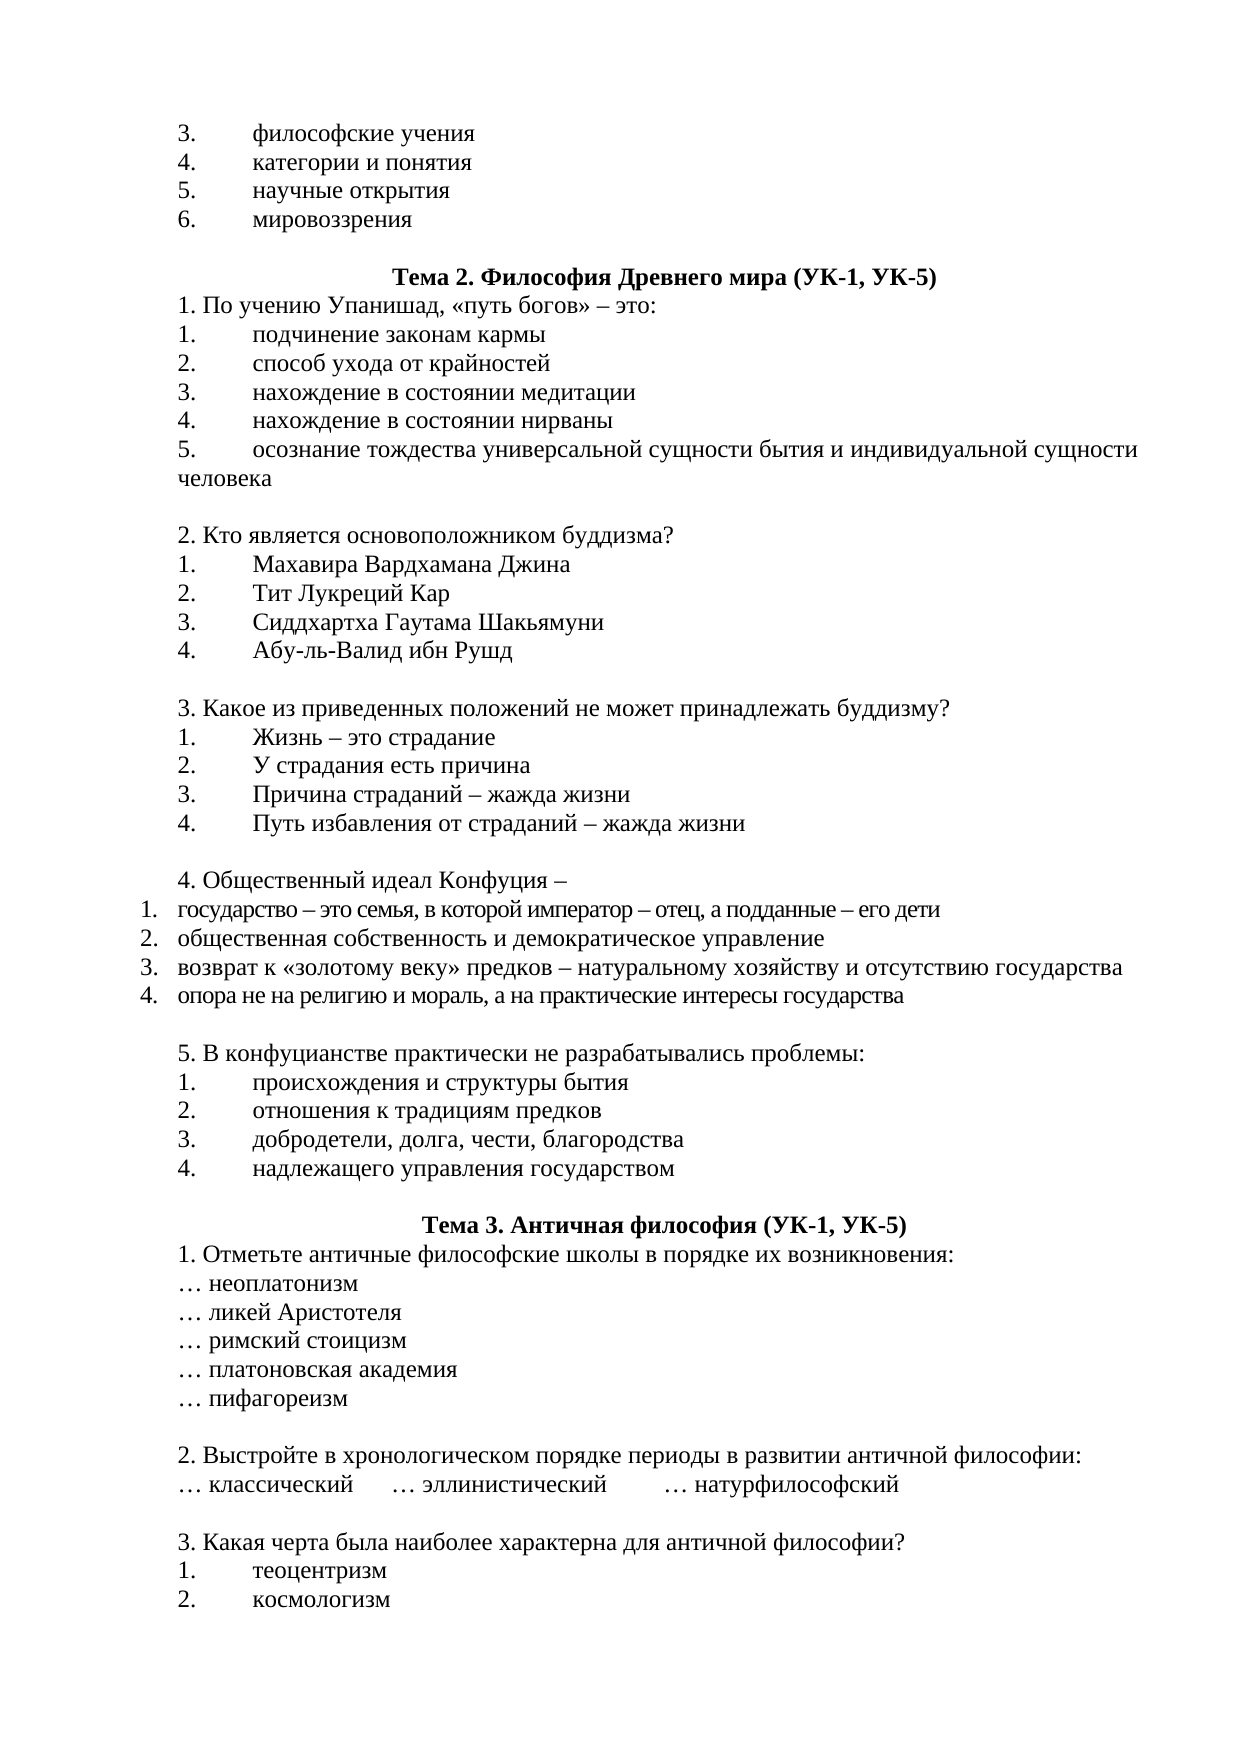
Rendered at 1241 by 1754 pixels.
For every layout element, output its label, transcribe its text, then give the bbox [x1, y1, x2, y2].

list мировоззрения [177, 204, 1152, 233]
text … римский стоицизм [177, 1326, 1152, 1354]
text 1. По учению Упанишад, «путь богов» – это: [177, 291, 1152, 319]
list философские учения [177, 118, 1152, 147]
list общественная собственность и демократическое управление [140, 923, 1152, 952]
list научные открытия [177, 176, 1152, 204]
list надлежащего управления государством [177, 1153, 1152, 1182]
text … пифагореизм [177, 1383, 1152, 1412]
text 3. Какое из приведенных положений не может принадлежать буддизму? [177, 693, 1152, 722]
list осознание тождества универсальной сущности бытия и индивидуальной сущности человека [177, 434, 1152, 492]
text … неоплатонизм [177, 1268, 1152, 1297]
list Жизнь – это страдание [177, 722, 1152, 751]
text … ликей Аристотеля [177, 1297, 1152, 1326]
list Причина страданий – жажда жизни [177, 779, 1152, 808]
text … платоновская академия [177, 1354, 1152, 1383]
list Абу-ль-Валид ибн Рушд [177, 636, 1152, 664]
list способ ухода от крайностей [177, 348, 1152, 377]
list Махавира Вардхамана Джина [177, 549, 1152, 578]
list Тит Лукреций Кар [177, 578, 1152, 607]
text 3. Какая черта была наиболее характерна для античной философии? [177, 1527, 1152, 1556]
list происхождения и структуры бытия [177, 1067, 1152, 1096]
list Путь избавления от страданий – жажда жизни [177, 808, 1152, 837]
text Тема 3. Античная философия (УК-1, УК-5) [177, 1211, 1152, 1239]
list опора не на религию и мораль, а на практические интересы государства [140, 981, 1152, 1009]
list теоцентризм [177, 1556, 1152, 1584]
list подчинение законам кармы [177, 319, 1152, 348]
list У страдания есть причина [177, 751, 1152, 779]
list нахождение в состоянии медитации [177, 377, 1152, 406]
text … классический … эллинистический … натурфилософский [177, 1469, 1152, 1498]
list категории и понятия [177, 147, 1152, 176]
text 1. Отметьте античные философские школы в порядке их возникновения: [177, 1239, 1152, 1268]
text 4. Общественный идеал Конфуция – [177, 866, 1152, 894]
list нахождение в состоянии нирваны [177, 406, 1152, 434]
list добродетели, долга, чести, благородства [177, 1124, 1152, 1153]
text 5. В конфуцианстве практически не разрабатывались проблемы: [177, 1038, 1152, 1067]
list космологизм [177, 1584, 1152, 1613]
list возврат к «золотому веку» предков – натуральному хозяйству и отсутствию государства [140, 952, 1152, 981]
text Тема 2. Философия Древнего мира (УК-1, УК-5) [177, 262, 1152, 291]
list Сиддхартха Гаутама Шакьямуни [177, 607, 1152, 636]
text 2. Кто является основоположником буддизма? [177, 521, 1152, 549]
text 2. Выстройте в хронологическом порядке периоды в развитии античной философии: [177, 1441, 1152, 1469]
list государство – это семья, в которой император – отец, а подданные – его дети [140, 894, 1152, 923]
list отношения к традициям предков [177, 1096, 1152, 1124]
